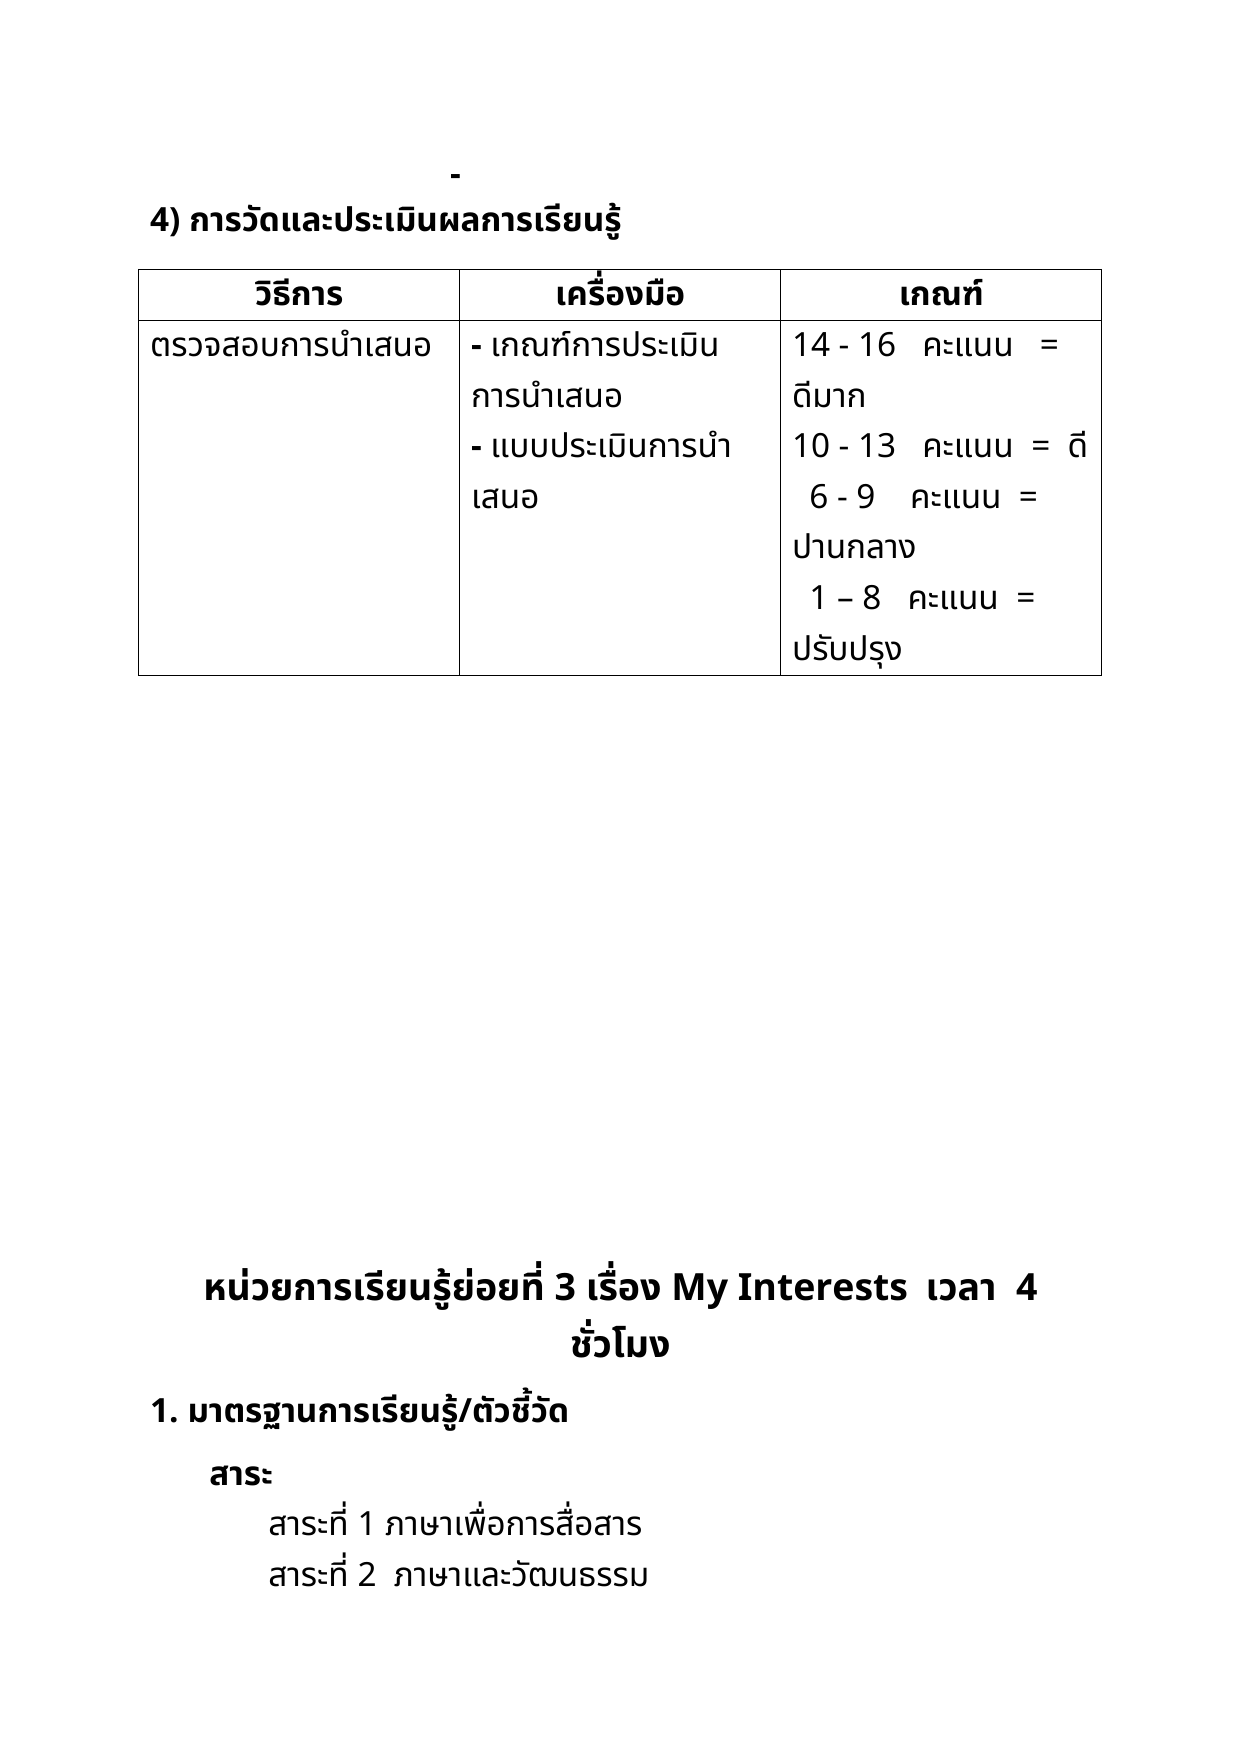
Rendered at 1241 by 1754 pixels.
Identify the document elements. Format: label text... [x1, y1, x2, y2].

text สาระที่ 2 ภาษาและวัฒนธรรม [150, 1551, 1090, 1601]
table_cell 14 - 16 คะแนน = ดีมาก 10 - 13 คะแนน = ดี 6 - 9 คะแนน = ปานกลาง 1 – 8 คะแนน = ปรับปรุง [781, 321, 1101, 675]
text สาระ [150, 1449, 1090, 1500]
text - [150, 150, 1090, 195]
text 1. มาตรฐานการเรียนรู้/ตัวชี้วัด [150, 1386, 1090, 1437]
table_header วิธีการ [139, 270, 459, 320]
table_cell ตรวจสอบการนำเสนอ [139, 321, 459, 675]
text สาระที่ 1 ภาษาเพื่อการสื่อสาร [150, 1500, 1090, 1551]
table_header เครื่องมือ [460, 270, 780, 320]
text 4) การวัดและประเมินผลการเรียนรู้ [150, 195, 1090, 246]
text หน่วยการเรียนรู้ย่อยที่ 3 เรื่อง My Interests เวลา 4 ชั่วโมง [150, 1260, 1090, 1374]
table_header เกณฑ์ [781, 270, 1101, 320]
table_cell - เกณฑ์การประเมินการนำเสนอ - แบบประเมินการนำเสนอ [460, 321, 780, 675]
